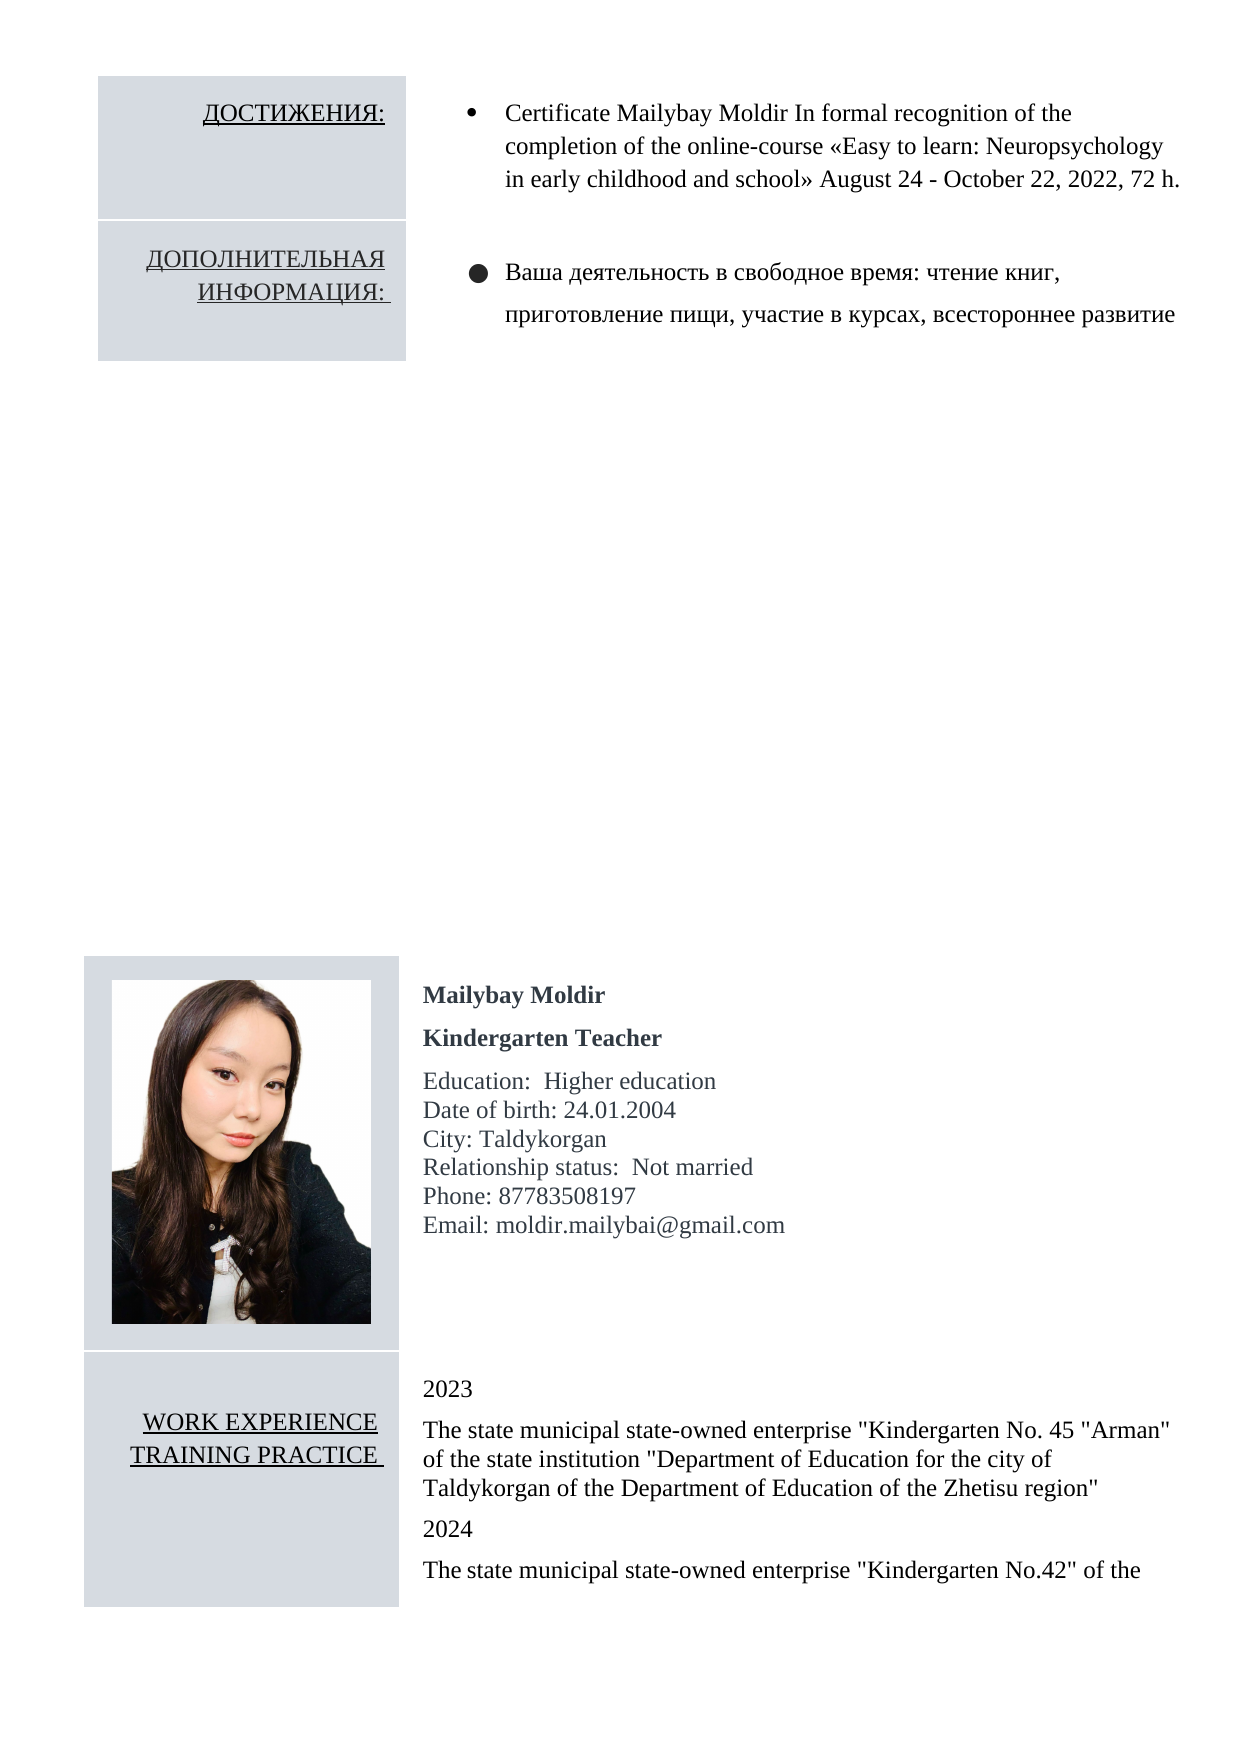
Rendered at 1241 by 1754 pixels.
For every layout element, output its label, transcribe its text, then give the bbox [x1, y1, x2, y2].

table_header Mailybay Moldir Kindergarten Teacher Education: Higher education Date of birth: 24.01.2004 City: Taldykorgan Relationship status: Not married Phone: 87783508197 Email: moldir.mailybai@gmail.com [401, 958, 1201, 1350]
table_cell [84, 1352, 399, 1607]
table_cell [401, 1352, 1201, 1607]
table_cell ДОСТИЖЕНИЯ: [98, 76, 406, 219]
table_cell ДОПОЛНИТЕЛЬНАЯ ИНФОРМАЦИЯ: [98, 221, 406, 361]
table_cell Ваша деятельность в свободное время: чтение книг, приготовление пищи, участие в курсах, всестороннее развитие [409, 221, 1206, 361]
table_cell Certificate Mailybay Moldir In formal recognition of the completion of the online-course «Easy to learn: Neuropsychology in early childhood and school» August 24 - October 22, 2022, 72 h. [409, 76, 1206, 219]
picture [111, 980, 371, 1324]
table_header [84, 956, 399, 1350]
